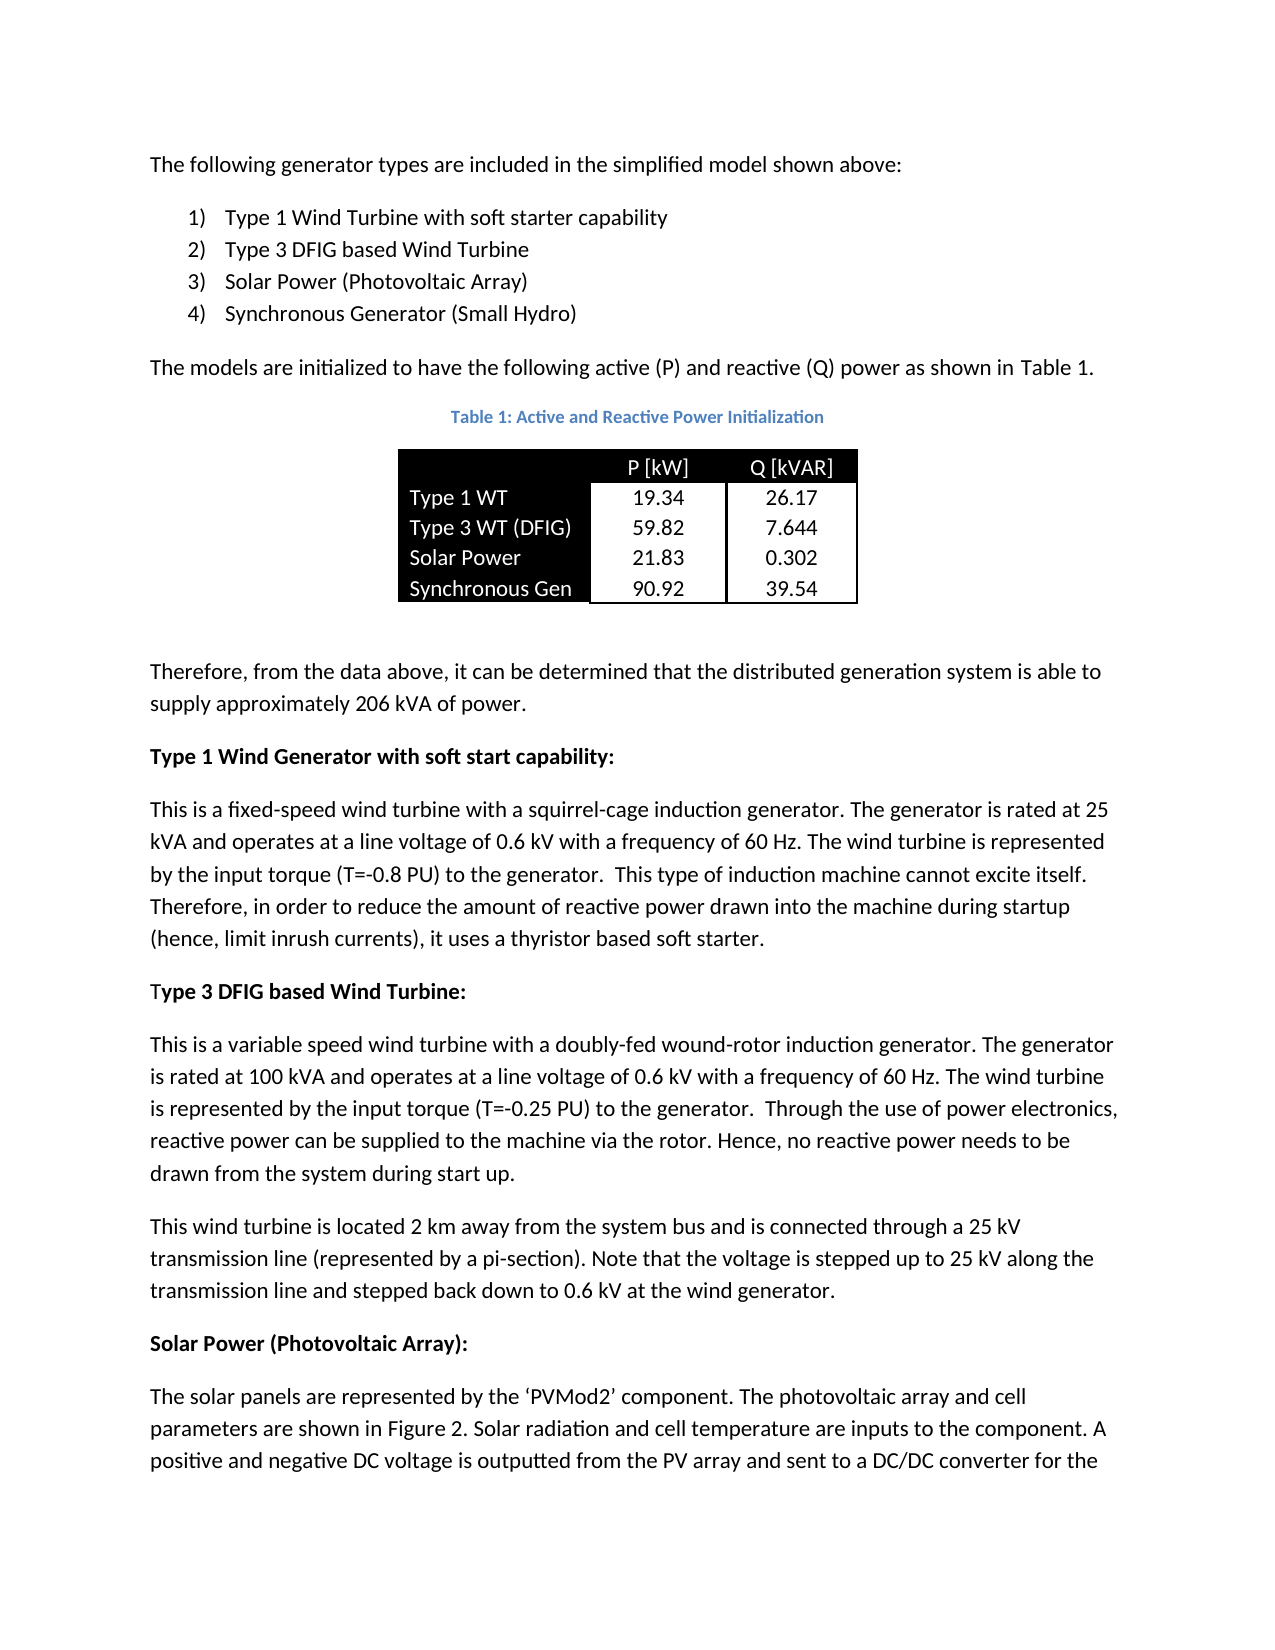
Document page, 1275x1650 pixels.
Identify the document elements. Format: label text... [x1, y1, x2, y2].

table_cell 26.17 [728, 483, 856, 511]
table_cell 7.644 [728, 511, 856, 541]
table_cell 59.82 [591, 511, 725, 541]
list Synchronous Generator (Small Hydro) [187, 299, 1125, 328]
table_cell 0.302 [728, 541, 856, 571]
text Solar Power (Photovoltaic Array): [150, 1329, 1125, 1357]
table_cell 21.83 [591, 541, 725, 571]
text Type 1 Wind Generator with soft start capability: [150, 742, 1125, 770]
text This wind turbine is located 2 km away from the system bus and is connected through a 25 kV transmission line (represented by a pi-section). Note that the voltage is stepped up to 25 kV along the transmission line and stepped back down to 0.6 kV at the wind generator. [150, 1212, 1125, 1304]
text The models are initialized to have the following active (P) and reactive (Q) power as shown in Table 1. [150, 353, 1125, 381]
text Therefore, from the data above, it can be determined that the distributed generation system is able to supply approximately 206 kVA of power. [150, 657, 1125, 717]
table_cell 39.54 [728, 571, 856, 602]
text This is a fixed-speed wind turbine with a squirrel-cage induction generator. The generator is rated at 25 kVA and operates at a line voltage of 0.6 kV with a frequency of 60 Hz. The wind turbine is represented by the input torque (T=-0.8 PU) to the generator. This type of induction machine cannot excite itself. Therefore, in order to reduce the amount of reactive power drawn into the machine during startup (hence, limit inrush currents), it uses a thyristor based soft starter. [150, 795, 1125, 952]
table_header [398, 449, 589, 481]
table_cell Type 3 WT (DFIG) [398, 511, 589, 541]
list Type 3 DFIG based Wind Turbine [187, 235, 1125, 263]
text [150, 1382, 1125, 1475]
list Solar Power (Photovoltaic Array) [187, 267, 1125, 295]
text The following generator types are included in the simplified model shown above: [150, 150, 1125, 178]
text This is a variable speed wind turbine with a doubly-fed wound-rotor induction generator. The generator is rated at 100 kVA and operates at a line voltage of 0.6 kV with a frequency of 60 Hz. The wind turbine is represented by the input torque (T=-0.25 PU) to the generator. Through the use of power electronics, reactive power can be supplied to the machine via the rotor. Hence, no reactive power needs to be drawn from the system during start up. [150, 1030, 1125, 1187]
list Type 1 Wind Turbine with soft starter capability [187, 203, 1125, 231]
table_header Q [kVAR] [728, 451, 856, 481]
table_cell Type 1 WT [398, 481, 589, 511]
table_cell 19.34 [591, 483, 725, 511]
text Type 3 DFIG based Wind Turbine: [150, 977, 1125, 1005]
table_cell Synchronous Gen [398, 571, 589, 602]
table_header P [kW] [591, 451, 725, 481]
table_cell Solar Power [398, 541, 589, 571]
table_cell 90.92 [591, 571, 725, 602]
